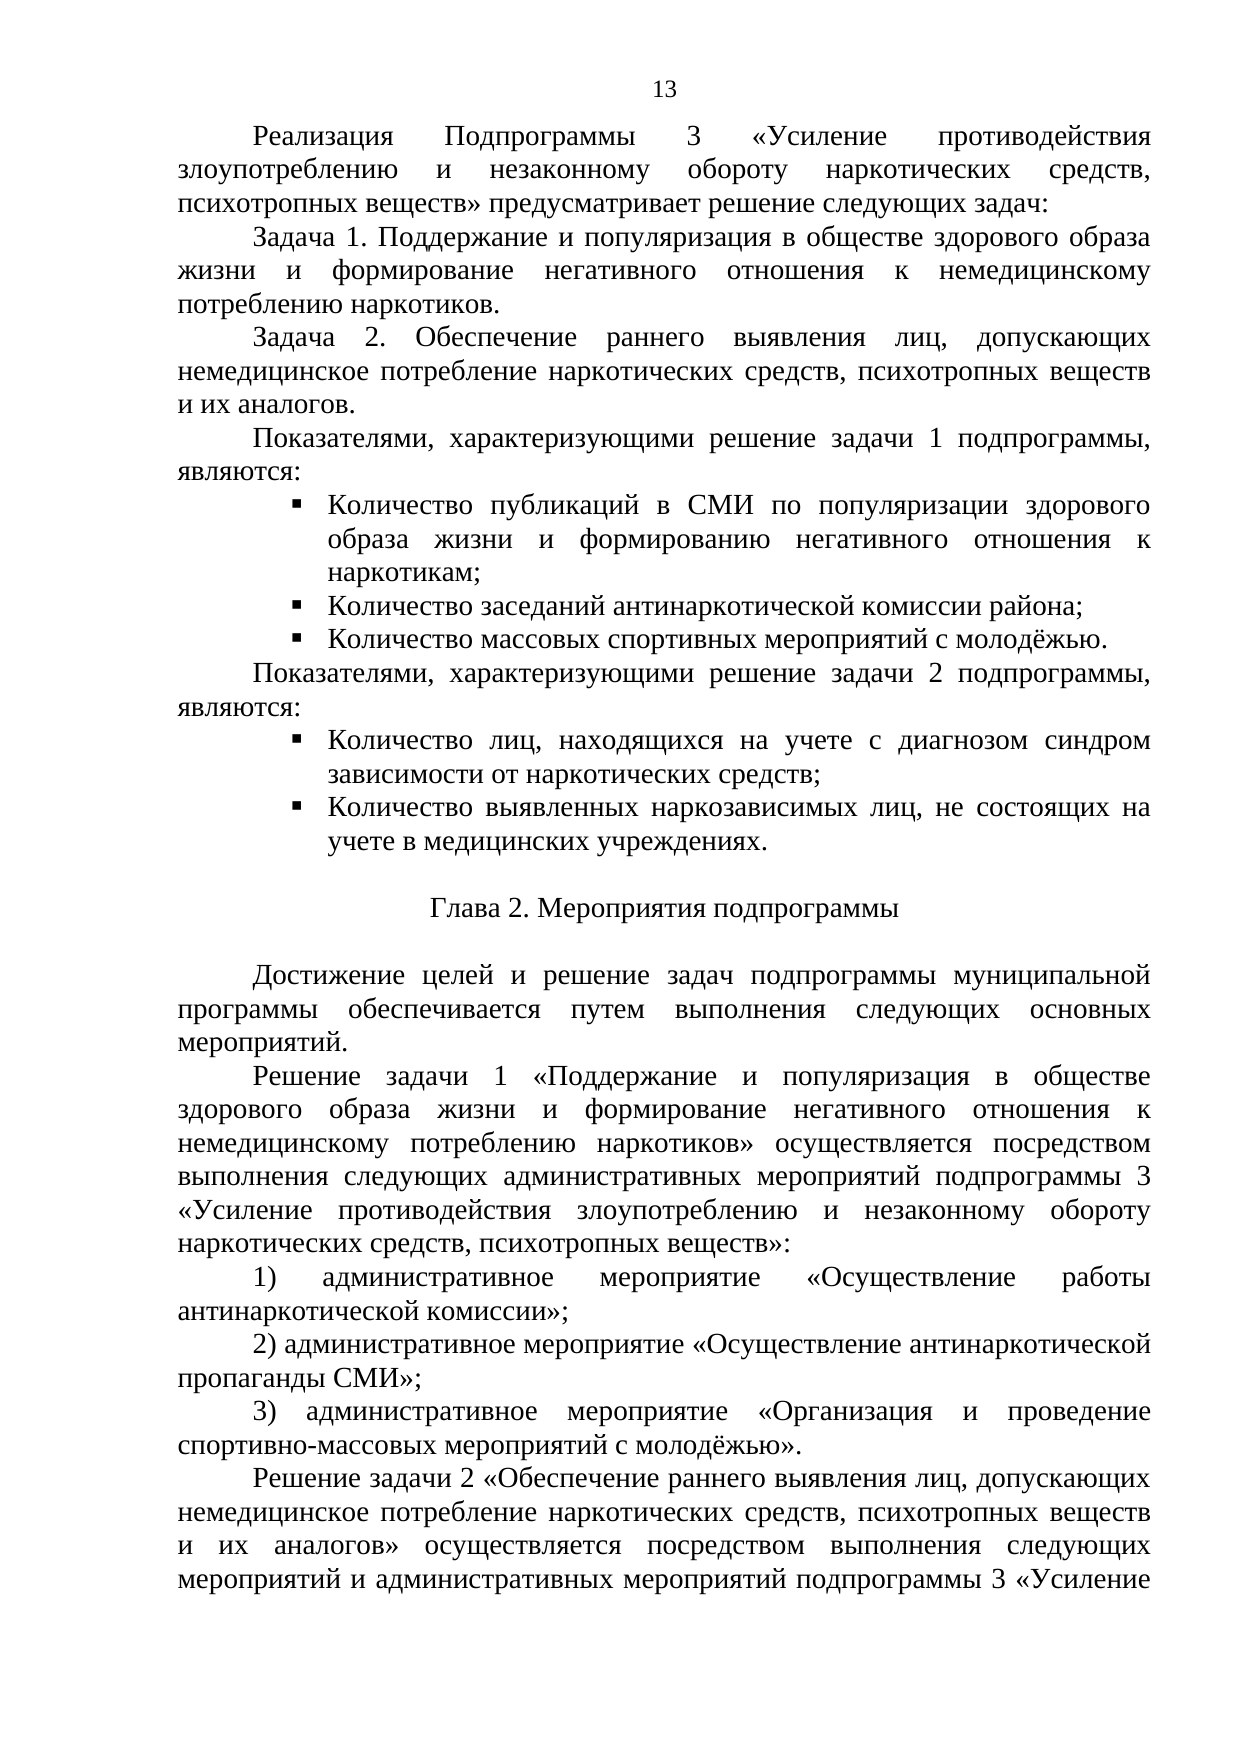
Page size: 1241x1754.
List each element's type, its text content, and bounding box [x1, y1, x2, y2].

text Решение задачи 1 «Поддержание и популяризация в обществе здорового образа жизни и формирование негативного отношения к немедицинскому потреблению наркотиков» осуществляется посредством выполнения следующих административных мероприятий подпрограммы 3 «Усиление противодействия злоупотреблению и незаконному обороту наркотических средств, психотропных веществ»: [177, 1058, 1152, 1259]
list Количество выявленных наркозависимых лиц, не состоящих на учете в медицинских учреждениях. [290, 789, 1152, 857]
list Количество массовых спортивных мероприятий с молодёжью. [290, 621, 1152, 655]
text Задача 1. Поддержание и популяризация в обществе здорового образа жизни и формирование негативного отношения к немедицинскому потреблению наркотиков. [177, 219, 1152, 319]
text Показателями, характеризующими решение задачи 2 подпрограммы, являются: [177, 655, 1152, 722]
text Достижение целей и решение задач подпрограммы муниципальной программы обеспечивается путем выполнения следующих основных мероприятий. [177, 957, 1152, 1058]
text 2) административное мероприятие «Осуществление антинаркотической пропаганды СМИ»; [177, 1326, 1152, 1393]
list Количество лиц, находящихся на учете с диагнозом синдром зависимости от наркотических средств; [290, 722, 1152, 789]
list Количество публикаций в СМИ по популяризации здорового образа жизни и формированию негативного отношения к наркотикам; [290, 487, 1152, 588]
text 3) административное мероприятие «Организация и проведение спортивно-массовых мероприятий с молодёжью». [177, 1393, 1152, 1460]
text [177, 1460, 1152, 1594]
text Реализация Подпрограммы 3 «Усиление противодействия злоупотреблению и незаконному обороту наркотических средств, психотропных веществ» предусматривает решение следующих задач: [177, 118, 1152, 219]
list Количество заседаний антинаркотической комиссии района; [290, 588, 1152, 621]
text 1) административное мероприятие «Осуществление работы антинаркотической комиссии»; [177, 1259, 1152, 1326]
text Показателями, характеризующими решение задачи 1 подпрограммы, являются: [177, 420, 1152, 487]
text Глава 2. Мероприятия подпрограммы [177, 890, 1152, 924]
text Задача 2. Обеспечение раннего выявления лиц, допускающих немедицинское потребление наркотических средств, психотропных веществ и их аналогов. [177, 319, 1152, 420]
